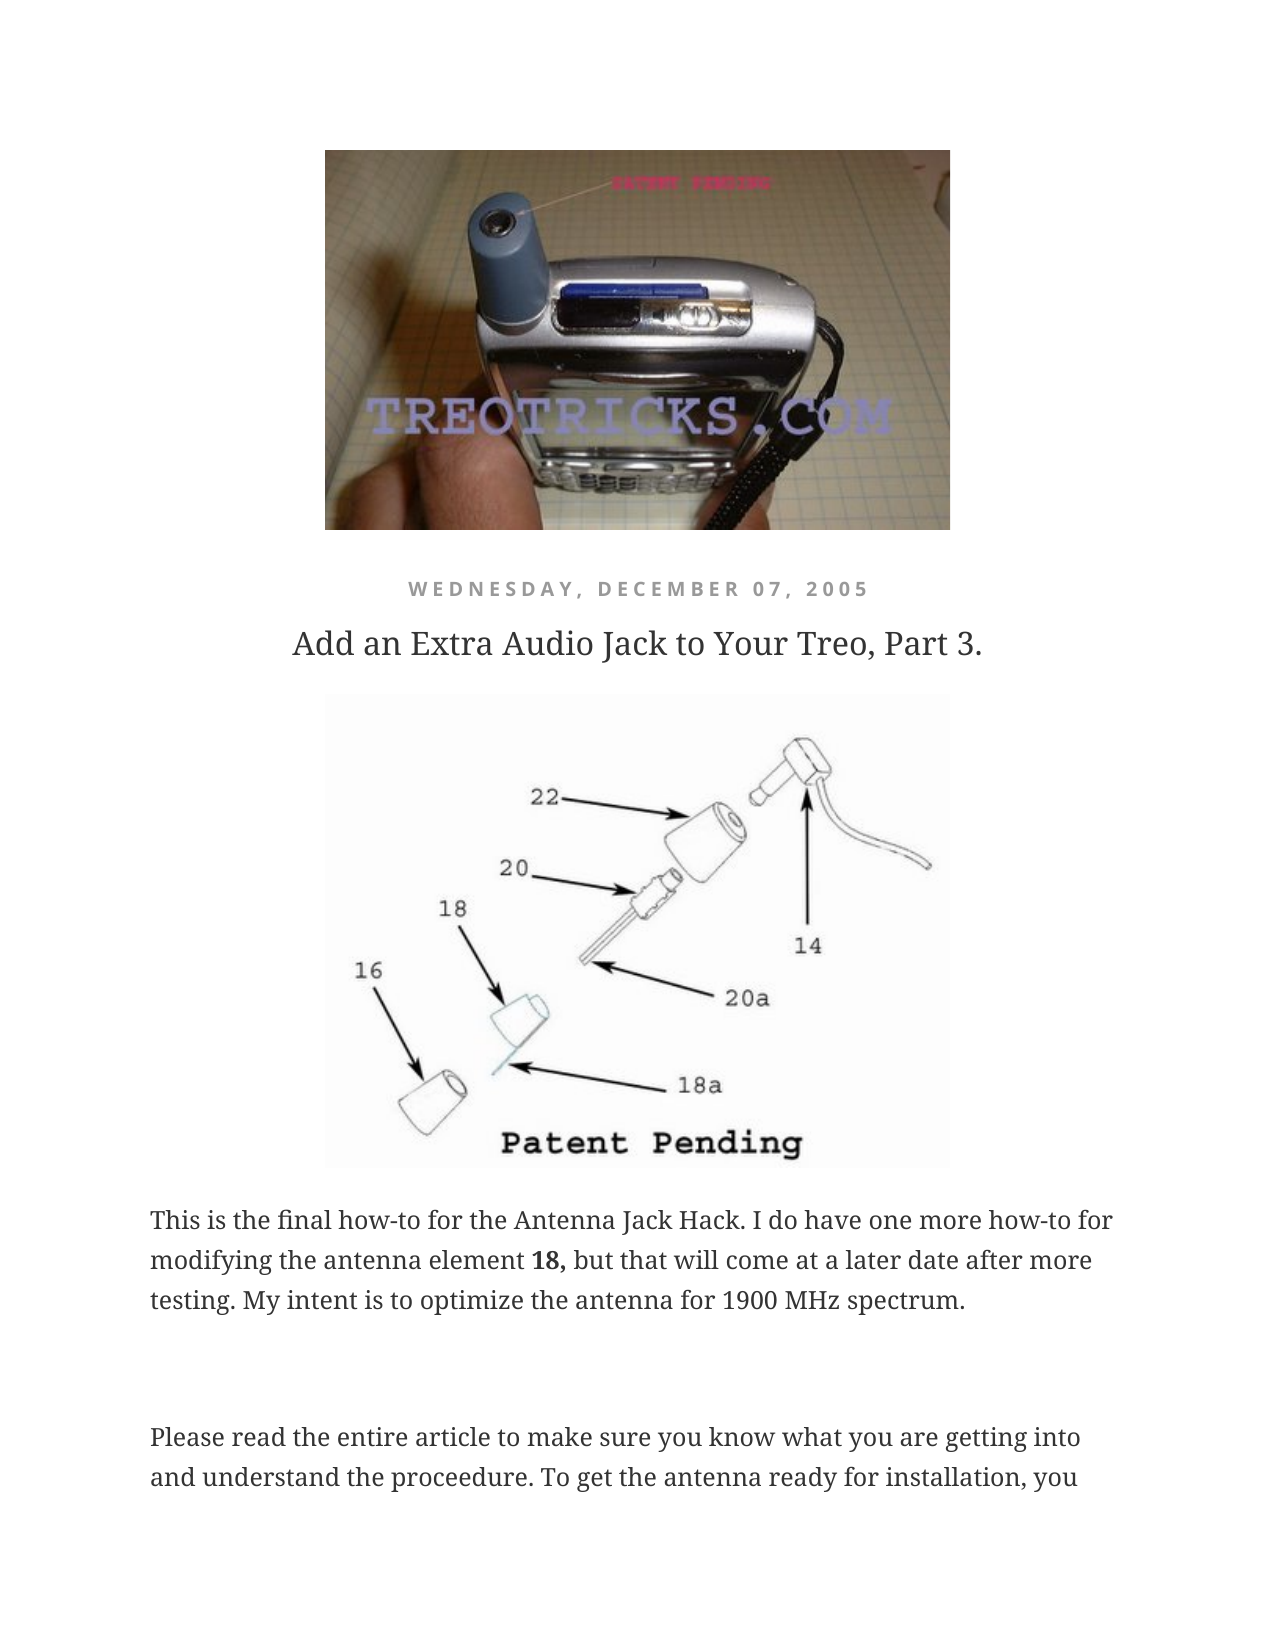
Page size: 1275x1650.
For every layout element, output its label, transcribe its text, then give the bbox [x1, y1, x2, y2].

picture [325, 150, 951, 530]
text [150, 1413, 1125, 1493]
text This is the final how-to for the Antenna Jack Hack. I do have one more how-to for modifying the antenna element 18, but that will come at a later date after more testing. My intent is to optimize the antenna for 1900 MHz spectrum. [150, 1197, 1125, 1317]
text Wednesday, December 07, 2005 [150, 567, 1125, 602]
text Add an Extra Audio Jack to Your Treo, Part 3. [150, 621, 1125, 665]
picture [325, 694, 951, 1168]
